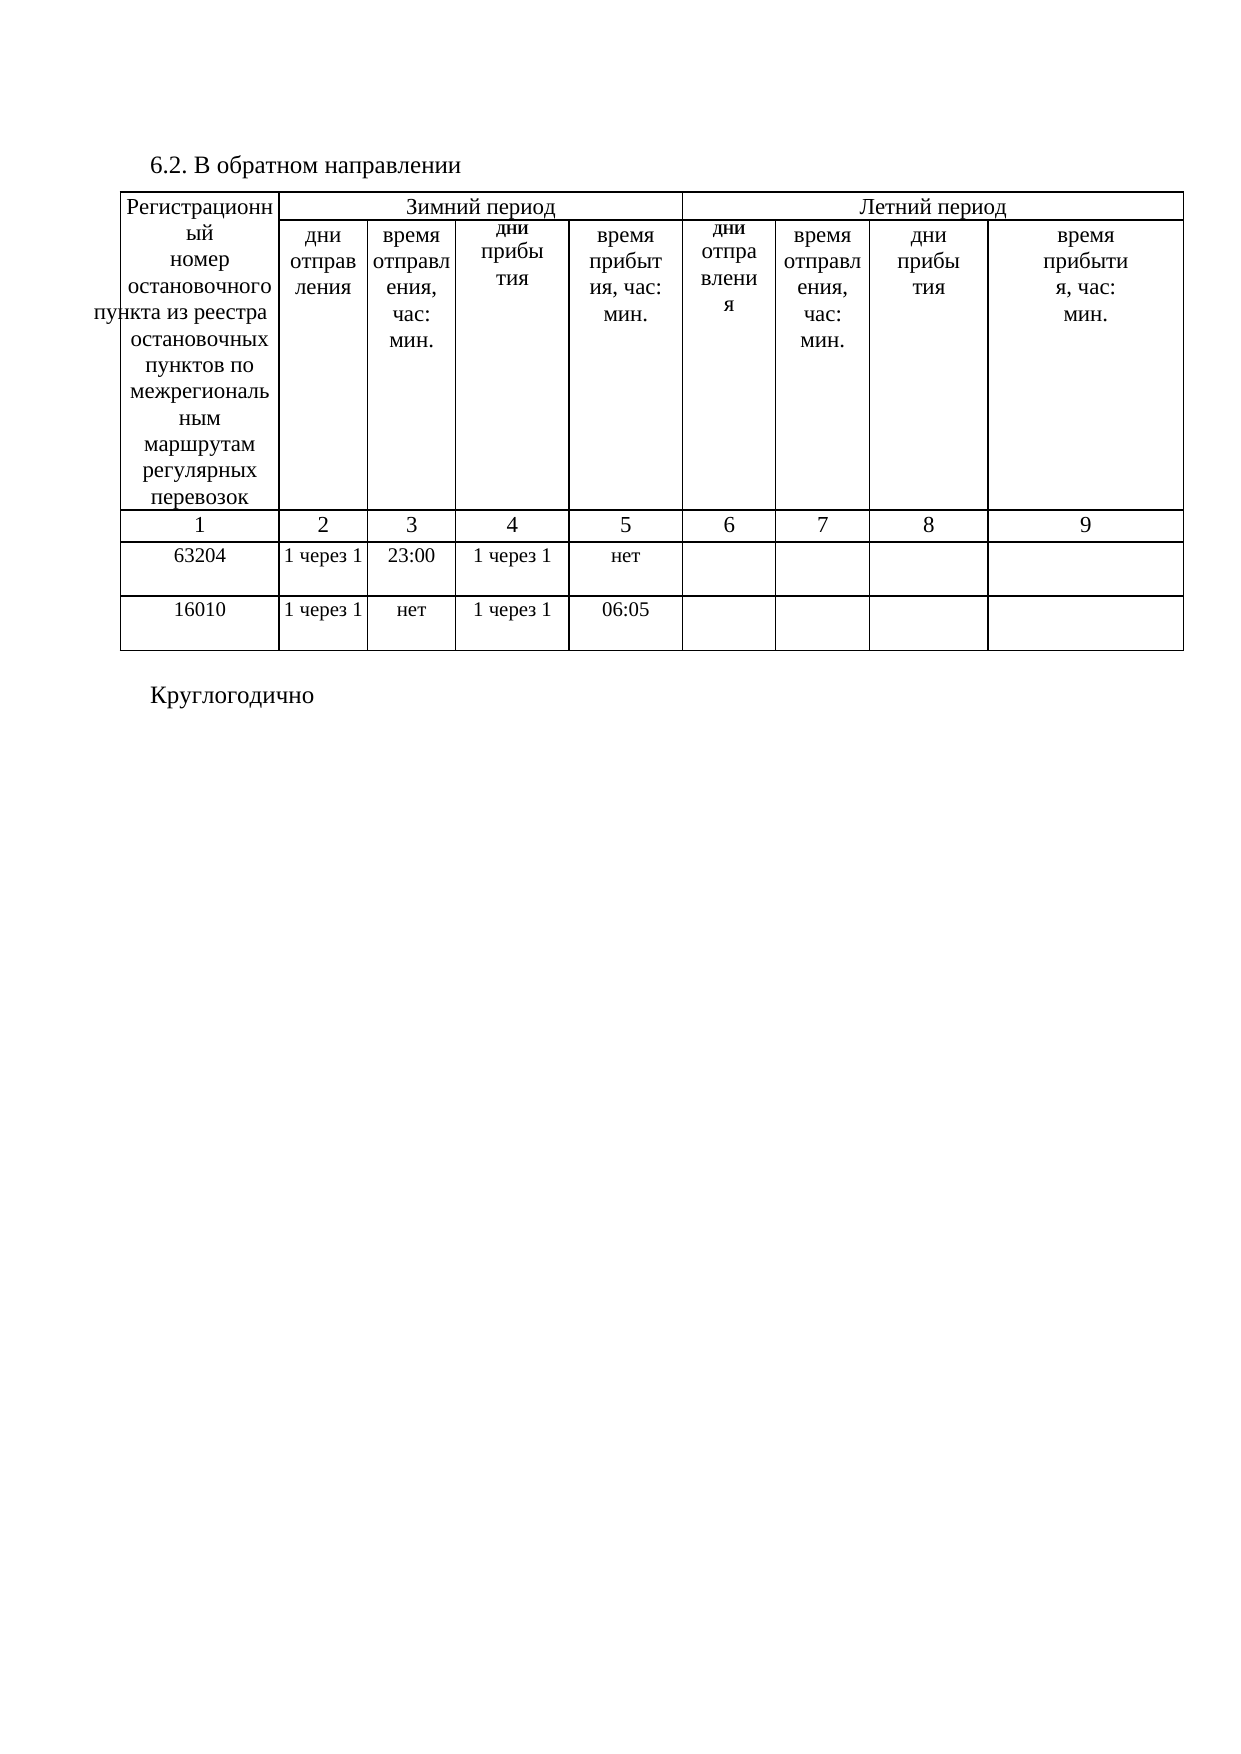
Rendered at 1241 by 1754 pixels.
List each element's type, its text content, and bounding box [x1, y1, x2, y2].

table_cell 9 [989, 511, 1183, 541]
table_cell 5 [570, 511, 682, 541]
table_cell 2 [280, 511, 367, 541]
table_cell [776, 597, 869, 650]
table_cell ДНИ прибы тия [456, 221, 568, 509]
table_cell 63204 [121, 543, 278, 595]
text 6.2. В обратном направлении [150, 150, 1090, 179]
text Круглогодично [150, 680, 1090, 709]
table_cell время отправл ения, час: мин. [776, 221, 869, 509]
table_cell время прибыти я, час: мин. [989, 221, 1183, 509]
table_header Зимний период [280, 193, 682, 219]
table_cell дни отправ ления [280, 221, 367, 509]
table_cell 6 [683, 511, 775, 541]
table_header Летний период [683, 193, 1183, 219]
table_cell 1 через 1 [280, 543, 367, 595]
table_cell дни прибы тия [870, 221, 987, 509]
table_cell 1 через 1 [280, 597, 367, 650]
table_cell 3 [368, 511, 455, 541]
table_cell нет [570, 543, 682, 595]
table_cell время прибыт ия, час: мин. [570, 221, 682, 509]
table_cell [870, 543, 987, 595]
table_cell ДНИ отпра влени я [683, 221, 775, 509]
table_cell 1 через 1 [456, 597, 568, 650]
table_cell 1 через 1 [456, 543, 568, 595]
table_cell 4 [456, 511, 568, 541]
table_cell 23:00 [368, 543, 455, 595]
table_cell 06:05 [570, 597, 682, 650]
table_cell [870, 597, 987, 650]
table_cell время отправл ения, час: мин. [368, 221, 455, 509]
table_cell [989, 597, 1183, 650]
table_cell [776, 543, 869, 595]
table_cell [683, 597, 775, 650]
table_cell [683, 543, 775, 595]
table_cell [989, 543, 1183, 595]
table_cell 1 [121, 511, 278, 541]
table_cell нет [368, 597, 455, 650]
table_cell 7 [776, 511, 869, 541]
table_cell 8 [870, 511, 987, 541]
table_cell 16010 [121, 597, 278, 650]
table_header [121, 193, 278, 509]
